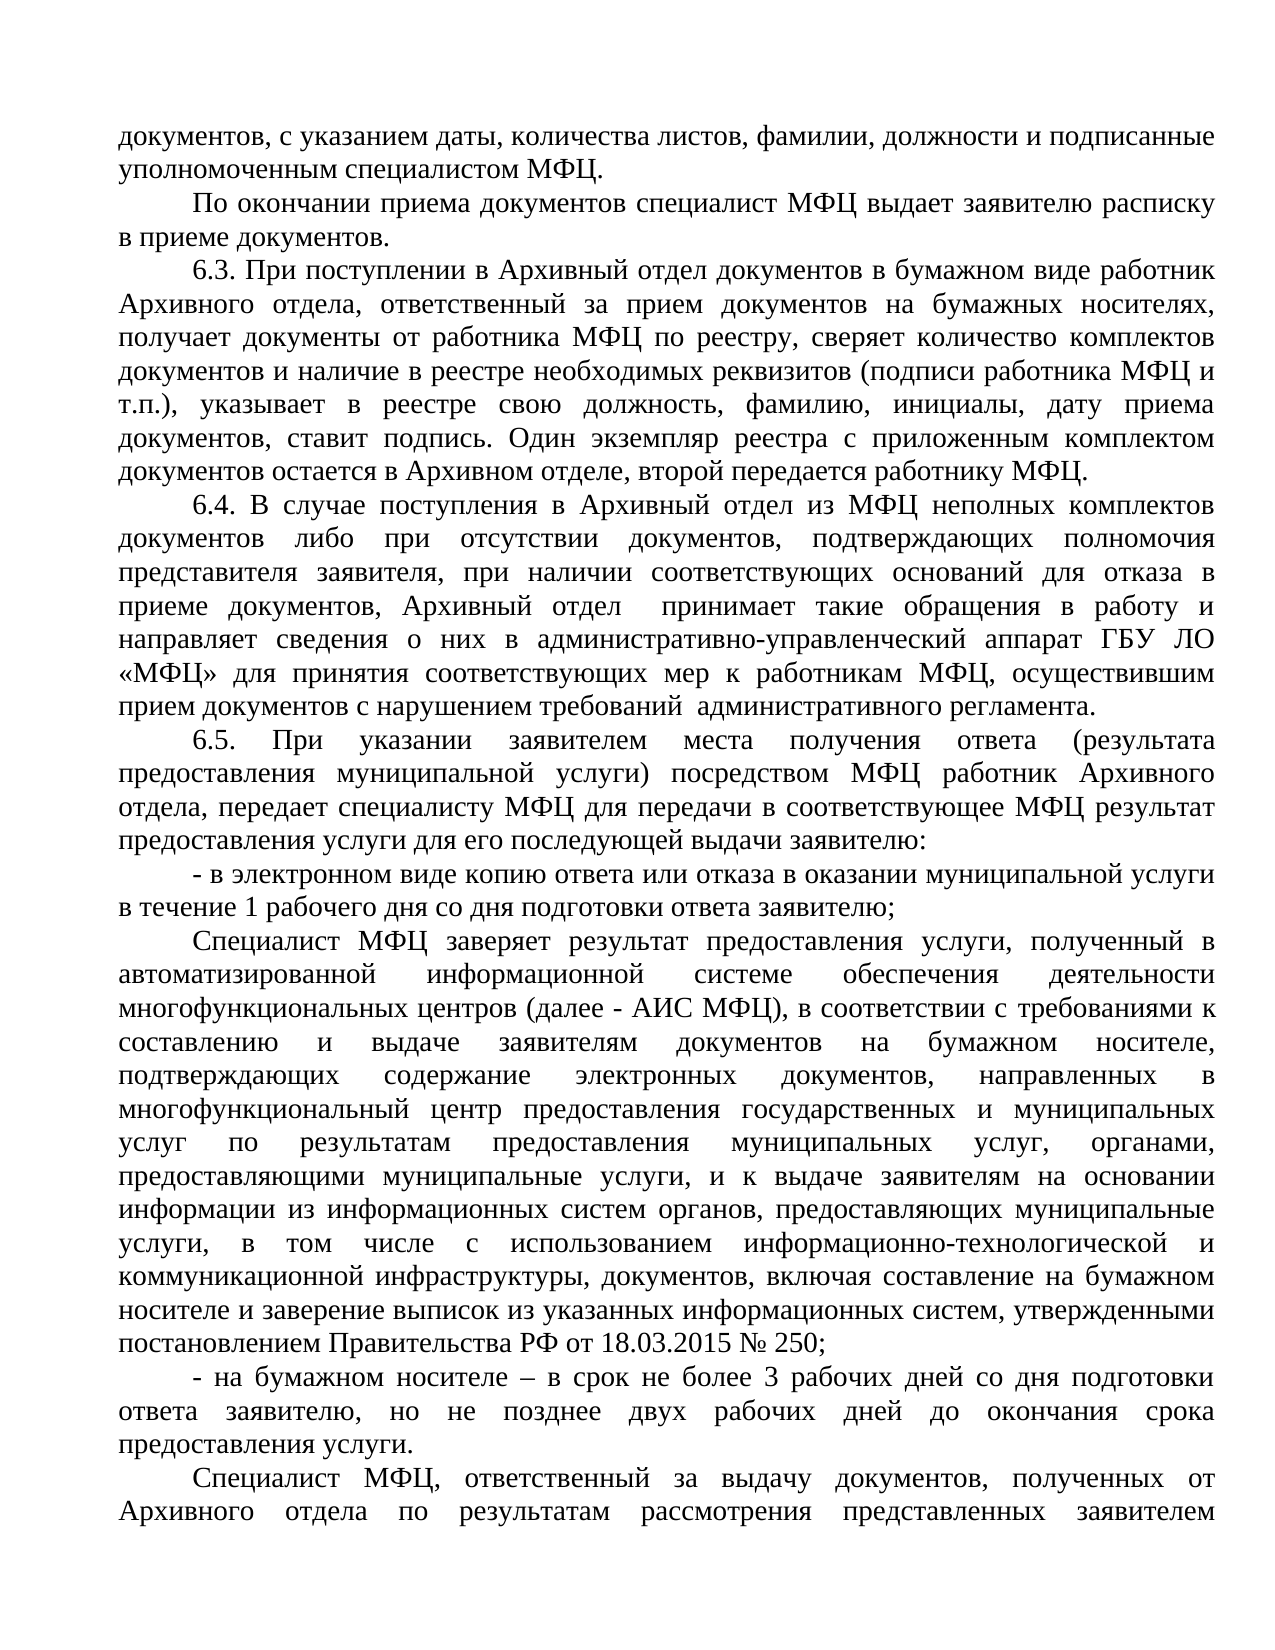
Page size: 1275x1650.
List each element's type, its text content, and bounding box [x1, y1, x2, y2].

text По окончании приема документов специалист МФЦ выдает заявителю расписку в приеме документов. [118, 185, 1216, 252]
text - на бумажном носителе – в срок не более 3 рабочих дней со дня подготовки ответа заявителю, но не позднее двух рабочих дней до окончания срока предоставления услуги. [118, 1359, 1216, 1460]
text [118, 118, 1216, 185]
text Специалист МФЦ заверяет результат предоставления услуги, полученный в автоматизированной информационной системе обеспечения деятельности многофункциональных центров (далее - АИС МФЦ), в соответствии с требованиями к составлению и выдаче заявителям документов на бумажном носителе, подтверждающих содержание электронных документов, направленных в многофункциональный центр предоставления государственных и муниципальных услуг по результатам предоставления муниципальных услуг, органами, предоставляющими муниципальные услуги, и к выдаче заявителям на основании информации из информационных систем органов, предоставляющих муниципальные услуги, в том числе с использованием информационно-технологической и коммуникационной инфраструктуры, документов, включая составление на бумажном носителе и заверение выписок из указанных информационных систем, утвержденными постановлением Правительства РФ от 18.03.2015 № 250; [118, 923, 1216, 1359]
text 6.4. В случае поступления в Архивный отдел из МФЦ неполных комплектов документов либо при отсутствии документов, подтверждающих полномочия представителя заявителя, при наличии соответствующих оснований для отказа в приеме документов, Архивный отдел принимает такие обращения в работу и направляет сведения о них в административно-управленческий аппарат ГБУ ЛО «МФЦ» для принятия соответствующих мер к работникам МФЦ, осуществившим прием документов с нарушением требований административного регламента. [118, 487, 1216, 722]
text 6.3. При поступлении в Архивный отдел документов в бумажном виде работник Архивного отдела, ответственный за прием документов на бумажных носителях, получает документы от работника МФЦ по реестру, сверяет количество комплектов документов и наличие в реестре необходимых реквизитов (подписи работника МФЦ и т.п.), указывает в реестре свою должность, фамилию, инициалы, дату приема документов, ставит подпись. Один экземпляр реестра с приложенным комплектом документов остается в Архивном отделе, второй передается работнику МФЦ. [118, 252, 1216, 487]
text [118, 1460, 1216, 1527]
text 6.5. При указании заявителем места получения ответа (результата предоставления муниципальной услуги) посредством МФЦ работник Архивного отдела, передает специалисту МФЦ для передачи в соответствующее МФЦ результат предоставления услуги для его последующей выдачи заявителю: [118, 722, 1216, 856]
text - в электронном виде копию ответа или отказа в оказании муниципальной услуги в течение 1 рабочего дня со дня подготовки ответа заявителю; [118, 856, 1216, 923]
